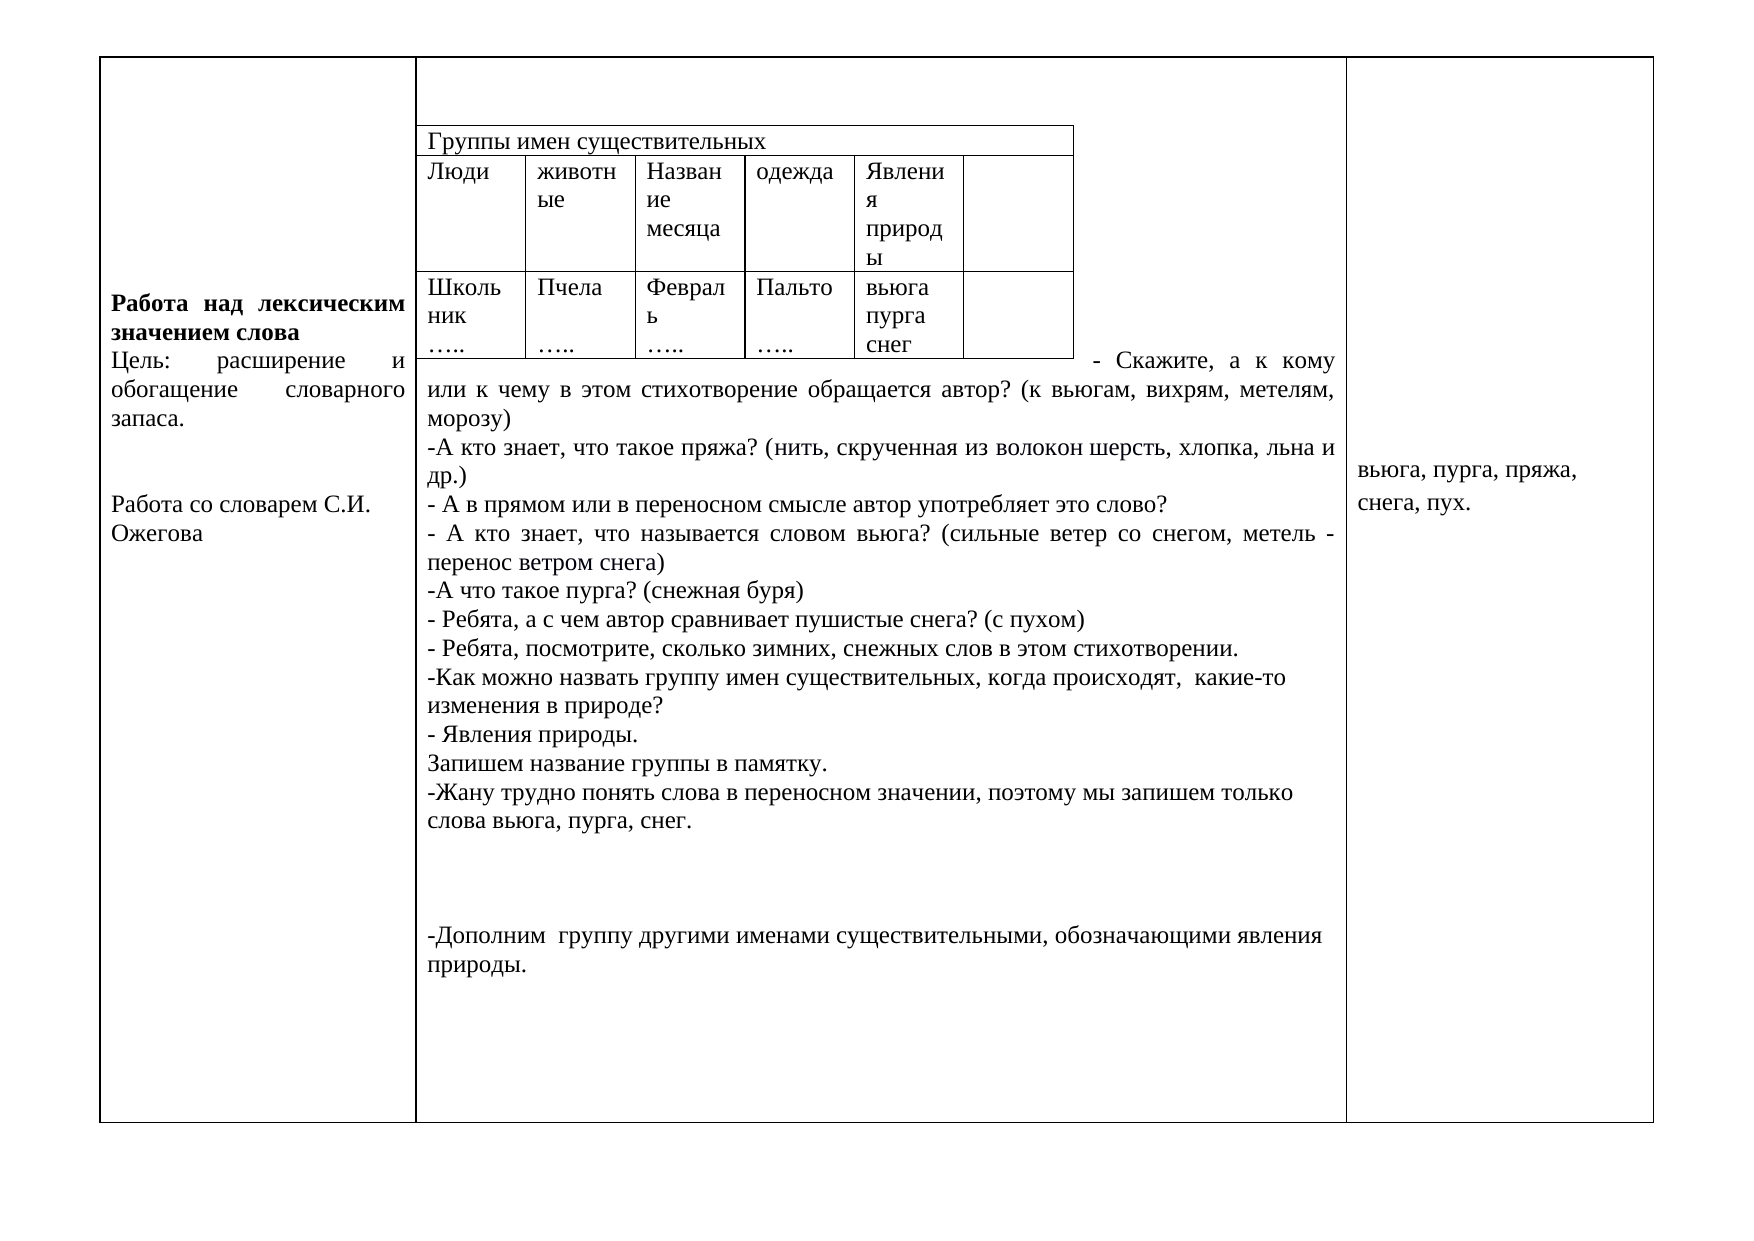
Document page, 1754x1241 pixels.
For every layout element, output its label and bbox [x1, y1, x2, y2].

table_cell [1347, 58, 1653, 1122]
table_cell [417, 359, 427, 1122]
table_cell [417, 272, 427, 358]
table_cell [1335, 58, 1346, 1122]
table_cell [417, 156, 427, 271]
table_cell [101, 58, 415, 1122]
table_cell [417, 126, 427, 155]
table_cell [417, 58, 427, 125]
